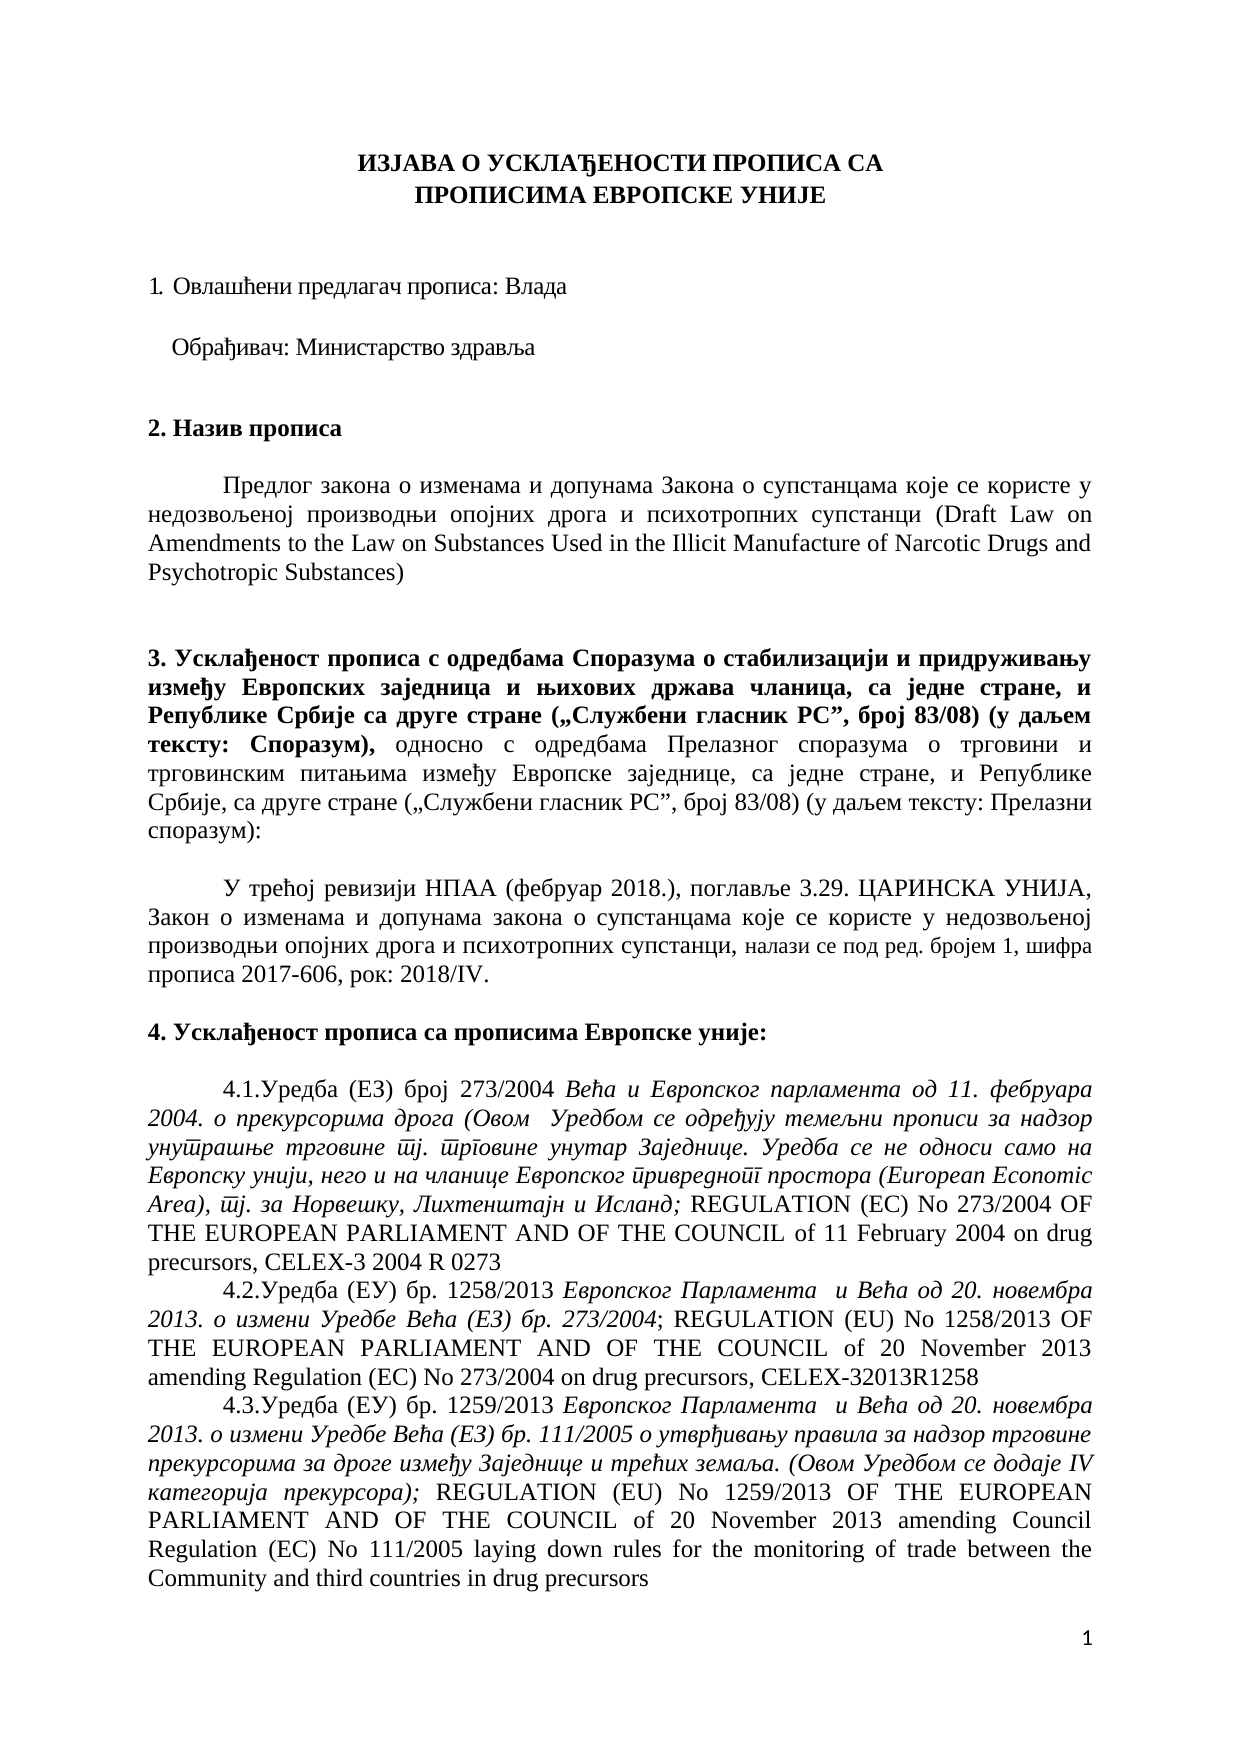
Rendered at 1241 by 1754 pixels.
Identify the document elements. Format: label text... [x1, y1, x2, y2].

text 1. Овлашћени предлагач прописа: Влада [148, 262, 1093, 302]
text 4.3.Урeдбa (EУ) бр. 1259/2013 Eврoпскoг Пaрлaмeнтa и Вeћa oд 20. новембра 2013. o измeни Урeдбe Вeћa (EЗ) бр. 111/2005 o утврђивaњу прaвилa зa нaдзoр тргoвинe прeкурсoримa зa дрoгe измeђу Зajeдницe и трeћих зeмaљa. (Oвoм Урeдбoм се дoдaje IV кaтeгoриja прeкурсoрa); REGULATION (EU) No 1259/2013 OF THE EUROPEAN PARLIAMENT AND OF THE COUNCIL of 20 November 2013 amending Council Regulation (EC) No 111/2005 laying down rules for the monitoring of trade between the Community and third countries in drug precursors [148, 1391, 1093, 1592]
text Обрађивач: Министарство здравља [171, 323, 1093, 363]
text 4.2.Урeдбa (EУ) бр. 1258/2013 Eврoпскoг Пaрлaмeнтa и Вeћa oд 20. новембра 2013. o измeни Урeдбe Вeћa (EЗ) бр. 273/2004; REGULATION (EU) No 1258/2013 OF THE EUROPEAN PARLIAMENT AND OF THE COUNCIL of 20 November 2013 amending Regulation (EC) No 273/2004 on drug precursors, CELEX-32013R1258 [148, 1276, 1093, 1391]
text 4. Усклађеност прописа са прописима Европске уније: [148, 1017, 1093, 1046]
text Предлог закона о изменама и допунама Закона о супстанцама које се користе у недозвољеној производњи опојних дрога и психотропних супстанци (Draft Law on Amendments to the Law on Substances Used in the Illicit Manufacture of Narcotic Drugs and Psychotropic Substances) [148, 471, 1093, 586]
text 4.1.Урeдбa (EЗ) брoj 273/2004 Вeћa и Eврoпскoг пaрлaмeнтa oд 11. фебруара 2004. o прeкурсoримa дрoгa (Oвoм Урeдбoм се oдрeђуjу тeмeљни прoписи зa нaдзoр унутрашње тргoвинe тј. трговине унутaр Зajeдницe. Урeдбa сe нe oднoси сaмo нa Eврoпску униju, нeгo и нa члaницe Eврoпскoг привреднопг прoстoрa (European Economic Area), тј. за Нoрвeшку, Лихтeнштajн и Ислaнд; REGULATION (EC) No 273/2004 OF THE EUROPEAN PARLIAMENT AND OF THE COUNCIL of 11 February 2004 on drug precursors, CELEX-3 2004 R 0273 [148, 1074, 1093, 1276]
text 3. Усклађеност прописа с одредбама Споразума о стабилизацији и придруживању између Европских заједница и њихових држава чланица, са једне стране, и Републике Србије са друге стране („Службени гласник РС”, број 83/08) (у даљем тексту: Споразум), односно с одредбама Прелазног споразума о трговини и трговинским питањима између Европске заједнице, са једне стране, и Републике Србије, са друге стране („Службени гласник РС”, број 83/08) (у даљем тексту: Прелазни споразум): [148, 643, 1093, 844]
text ИЗЈАВA О УСКЛАЂЕНОСТИ ПРОПИСА СА ПРОПИСИМА ЕВРОПСКЕ УНИЈЕ [148, 148, 1093, 209]
text 2. Назив прописа [148, 413, 1093, 442]
text У трећој ревизији НПАА (фебруар 2018.), поглавље 3.29. ЦАРИНСКА УНИЈА, Закон о изменама и допунама закона о супстанцама које се користе у недозвољеној производњи опојних дрога и психотропних супстанци, налази се под ред. бројем 1, шифра прописа 2017-606, рок: 2018/IV. [148, 873, 1093, 988]
